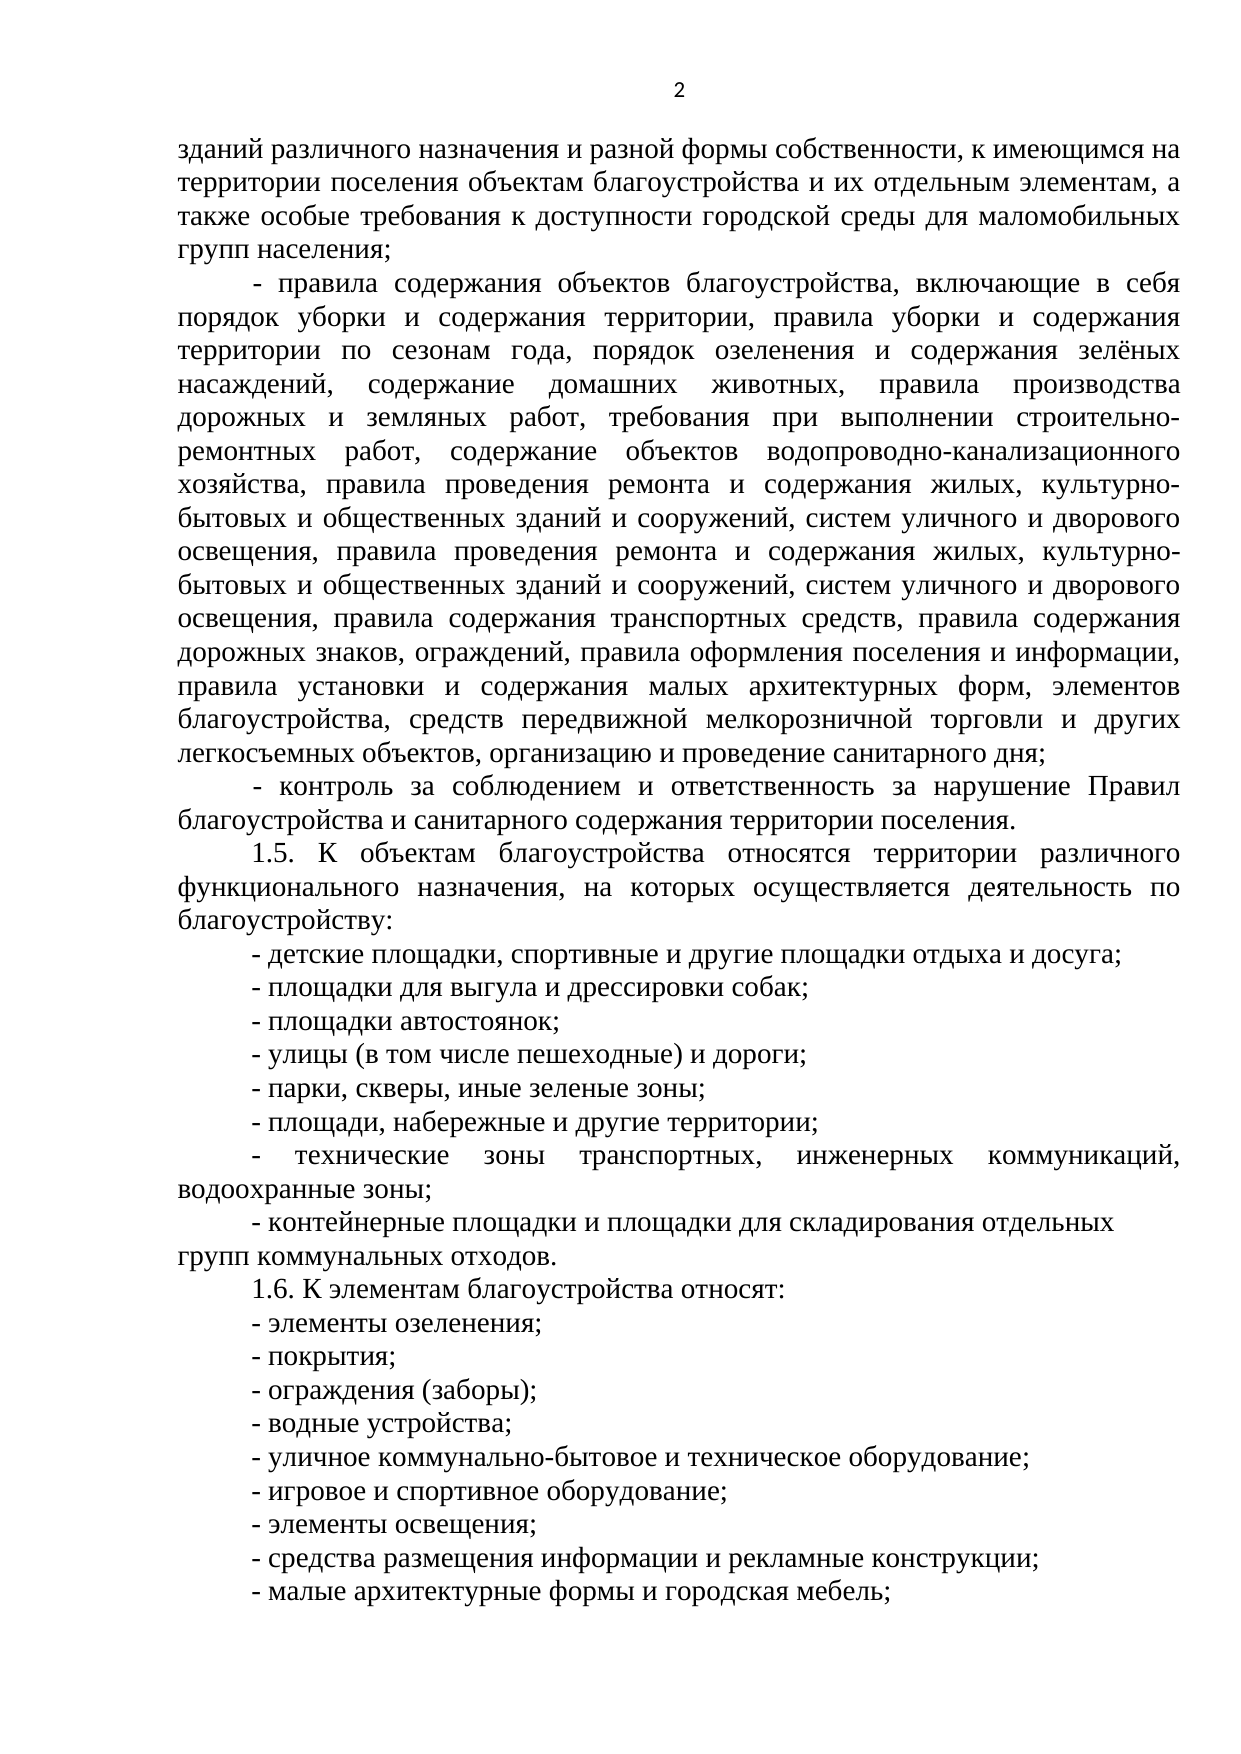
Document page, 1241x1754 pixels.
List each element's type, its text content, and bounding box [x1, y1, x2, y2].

text - улицы (в том числе пешеходные) и дороги; [177, 1037, 1181, 1070]
text - малые архитектурные формы и городская мебель; [177, 1573, 1181, 1607]
text - детские площадки, спортивные и другие площадки отдыха и досуга; [177, 936, 1181, 969]
text - игровое и спортивное оборудование; [177, 1473, 1181, 1506]
text - площадки для выгула и дрессировки собак; [177, 969, 1181, 1003]
text - площадки автостоянок; [177, 1003, 1181, 1037]
text - площади, набережные и другие территории; [177, 1104, 1181, 1137]
text - парки, скверы, иные зеленые зоны; [177, 1070, 1181, 1104]
text 1.6. К элементам благоустройства относят: [177, 1271, 1181, 1305]
text - покрытия; [177, 1338, 1181, 1372]
text - ограждения (заборы); [177, 1372, 1181, 1406]
text - правила содержания объектов благоустройства, включающие в себя порядок уборки и содержания территории, правила уборки и содержания территории по сезонам года, порядок озеленения и содержания зелёных насаждений, содержание домашних животных, правила производства дорожных и земляных работ, требования при выполнении строительно- ремонтных работ, содержание объектов водопроводно-канализационного хозяйства, правила проведения ремонта и содержания жилых, культурно-бытовых и общественных зданий и сооружений, систем уличного и дворового освещения, правила проведения ремонта и содержания жилых, культурно-бытовых и общественных зданий и сооружений, систем уличного и дворового освещения, правила содержания транспортных средств, правила содержания дорожных знаков, ограждений, правила оформления поселения и информации, правила установки и содержания малых архитектурных форм, элементов благоустройства, средств передвижной мелкорозничной торговли и других легкосъемных объектов, организацию и проведение санитарного дня; [177, 265, 1181, 768]
text - контейнерные площадки и площадки для складирования отдельных групп коммунальных отходов. [177, 1204, 1181, 1271]
text - водные устройства; [177, 1406, 1181, 1439]
text - элементы озеленения; [177, 1305, 1181, 1338]
text - технические зоны транспортных, инженерных коммуникаций, водоохранные зоны; [177, 1137, 1181, 1204]
text - уличное коммунально-бытовое и техническое оборудование; [177, 1439, 1181, 1473]
text - контроль за соблюдением и ответственность за нарушение Правил благоустройства и санитарного содержания территории поселения. [177, 768, 1181, 835]
text - средства размещения информации и рекламные конструкции; [177, 1540, 1181, 1573]
text - элементы освещения; [177, 1506, 1181, 1540]
text 1.5. К объектам благоустройства относятся территории различного функционального назначения, на которых осуществляется деятельность по благоустройству: [177, 835, 1181, 936]
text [177, 131, 1181, 265]
